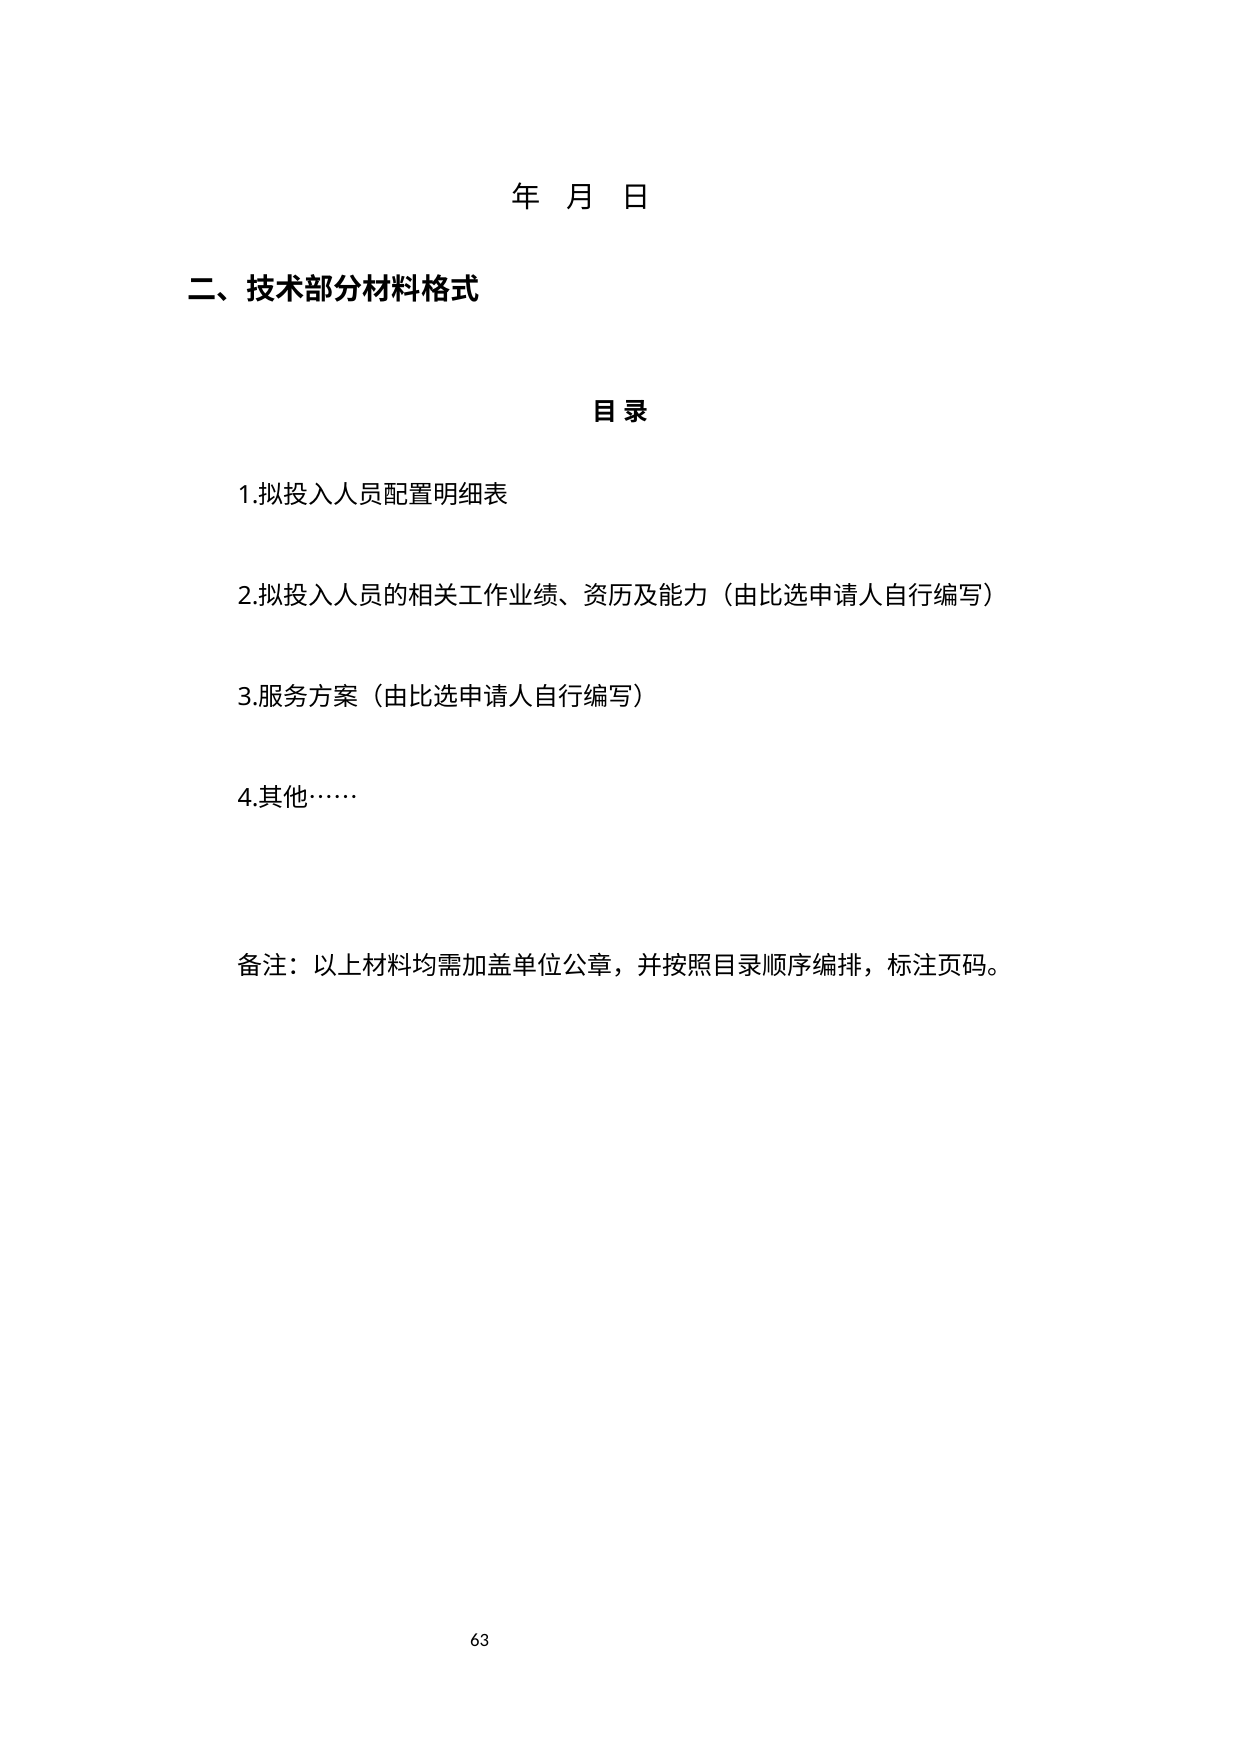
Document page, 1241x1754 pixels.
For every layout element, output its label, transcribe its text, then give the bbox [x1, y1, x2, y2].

text 2.拟投入人员的相关工作业绩、资历及能力（由比选申请人自行编写） [187, 561, 1053, 626]
text 4.其他…… [187, 763, 1053, 828]
text 3.服务方案（由比选申请人自行编写） [187, 662, 1053, 727]
text 目 录 [187, 377, 1053, 442]
text 备注：以上材料均需加盖单位公章，并按照目录顺序编排，标注页码。 [187, 931, 1053, 996]
text 1.拟投入人员配置明细表 [187, 460, 1053, 525]
text 年 月 日 [187, 162, 974, 227]
subtitle 二、技术部分材料格式 [187, 254, 1053, 319]
